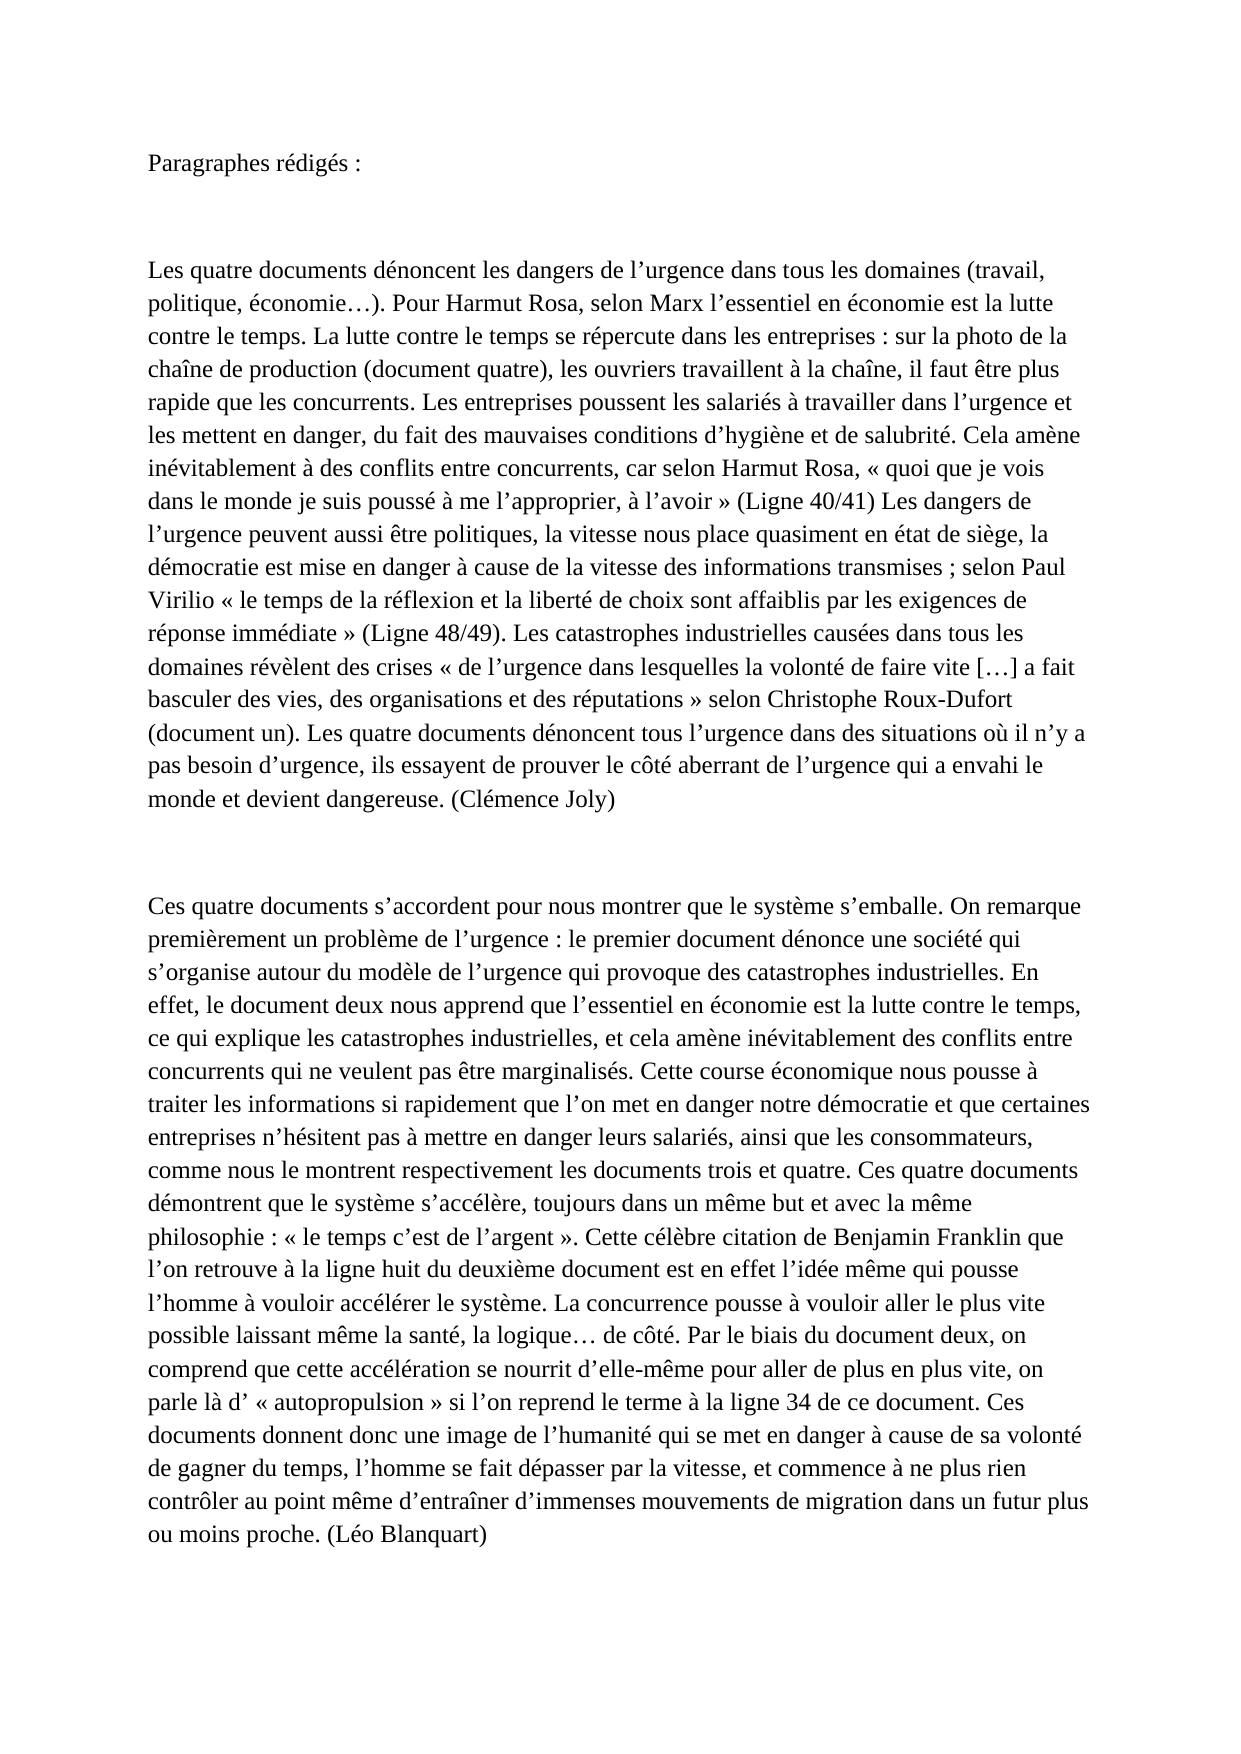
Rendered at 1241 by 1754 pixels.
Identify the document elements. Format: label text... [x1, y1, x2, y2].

text Paragraphes rédigés : [148, 148, 1093, 176]
text Les quatre documents dénoncent les dangers de l’urgence dans tous les domaines (travail, politique, économie…). Pour Harmut Rosa, selon Marx l’essentiel en économie est la lutte contre le temps. La lutte contre le temps se répercute dans les entreprises : sur la photo de la chaîne de production (document quatre), les ouvriers travaillent à la chaîne, il faut être plus rapide que les concurrents. Les entreprises poussent les salariés à travailler dans l’urgence et les mettent en danger, du fait des mauvaises conditions d’hygiène et de salubrité. Cela amène inévitablement à des conflits entre concurrents, car selon Harmut Rosa, « quoi que je vois dans le monde je suis poussé à me l’approprier, à l’avoir » (Ligne 40/41) Les dangers de l’urgence peuvent aussi être politiques, la vitesse nous place quasiment en état de siège, la démocratie est mise en danger à cause de la vitesse des informations transmises ; selon Paul Virilio « le temps de la réflexion et la liberté de choix sont affaiblis par les exigences de réponse immédiate » (Ligne 48/49). Les catastrophes industrielles causées dans tous les domaines révèlent des crises « de l’urgence dans lesquelles la volonté de faire vite […] a fait basculer des vies, des organisations et des réputations » selon Christophe Roux-Dufort (document un). Les quatre documents dénoncent tous l’urgence dans des situations où il n’y a pas besoin d’urgence, ils essayent de prouver le côté aberrant de l’urgence qui a envahi le monde et devient dangereuse. (Clémence Joly) [148, 255, 1093, 812]
text Ces quatre documents s’accordent pour nous montrer que le système s’emballe. On remarque premièrement un problème de l’urgence : le premier document dénonce une société qui s’organise autour du modèle de l’urgence qui provoque des catastrophes industrielles. En effet, le document deux nous apprend que l’essentiel en économie est la lutte contre le temps, ce qui explique les catastrophes industrielles, et cela amène inévitablement des conflits entre concurrents qui ne veulent pas être marginalisés. Cette course économique nous pousse à traiter les informations si rapidement que l’on met en danger notre démocratie et que certaines entreprises n’hésitent pas à mettre en danger leurs salariés, ainsi que les consommateurs, comme nous le montrent respectivement les documents trois et quatre. Ces quatre documents démontrent que le système s’accélère, toujours dans un même but et avec la même philosophie : « le temps c’est de l’argent ». Cette célèbre citation de Benjamin Franklin que l’on retrouve à la ligne huit du deuxième document est en effet l’idée même qui pousse l’homme à vouloir accélérer le système. La concurrence pousse à vouloir aller le plus vite possible laissant même la santé, la logique… de côté. Par le biais du document deux, on comprend que cette accélération se nourrit d’elle-même pour aller de plus en plus vite, on parle là d’ « autopropulsion » si l’on reprend le terme à la ligne 34 de ce document. Ces documents donnent donc une image de l’humanité qui se met en danger à cause de sa volonté de gagner du temps, l’homme se fait dépasser par la vitesse, et commence à ne plus rien contrôler au point même d’entraîner d’immenses mouvements de migration dans un futur plus ou moins proche. (Léo Blanquart) [148, 891, 1093, 1547]
